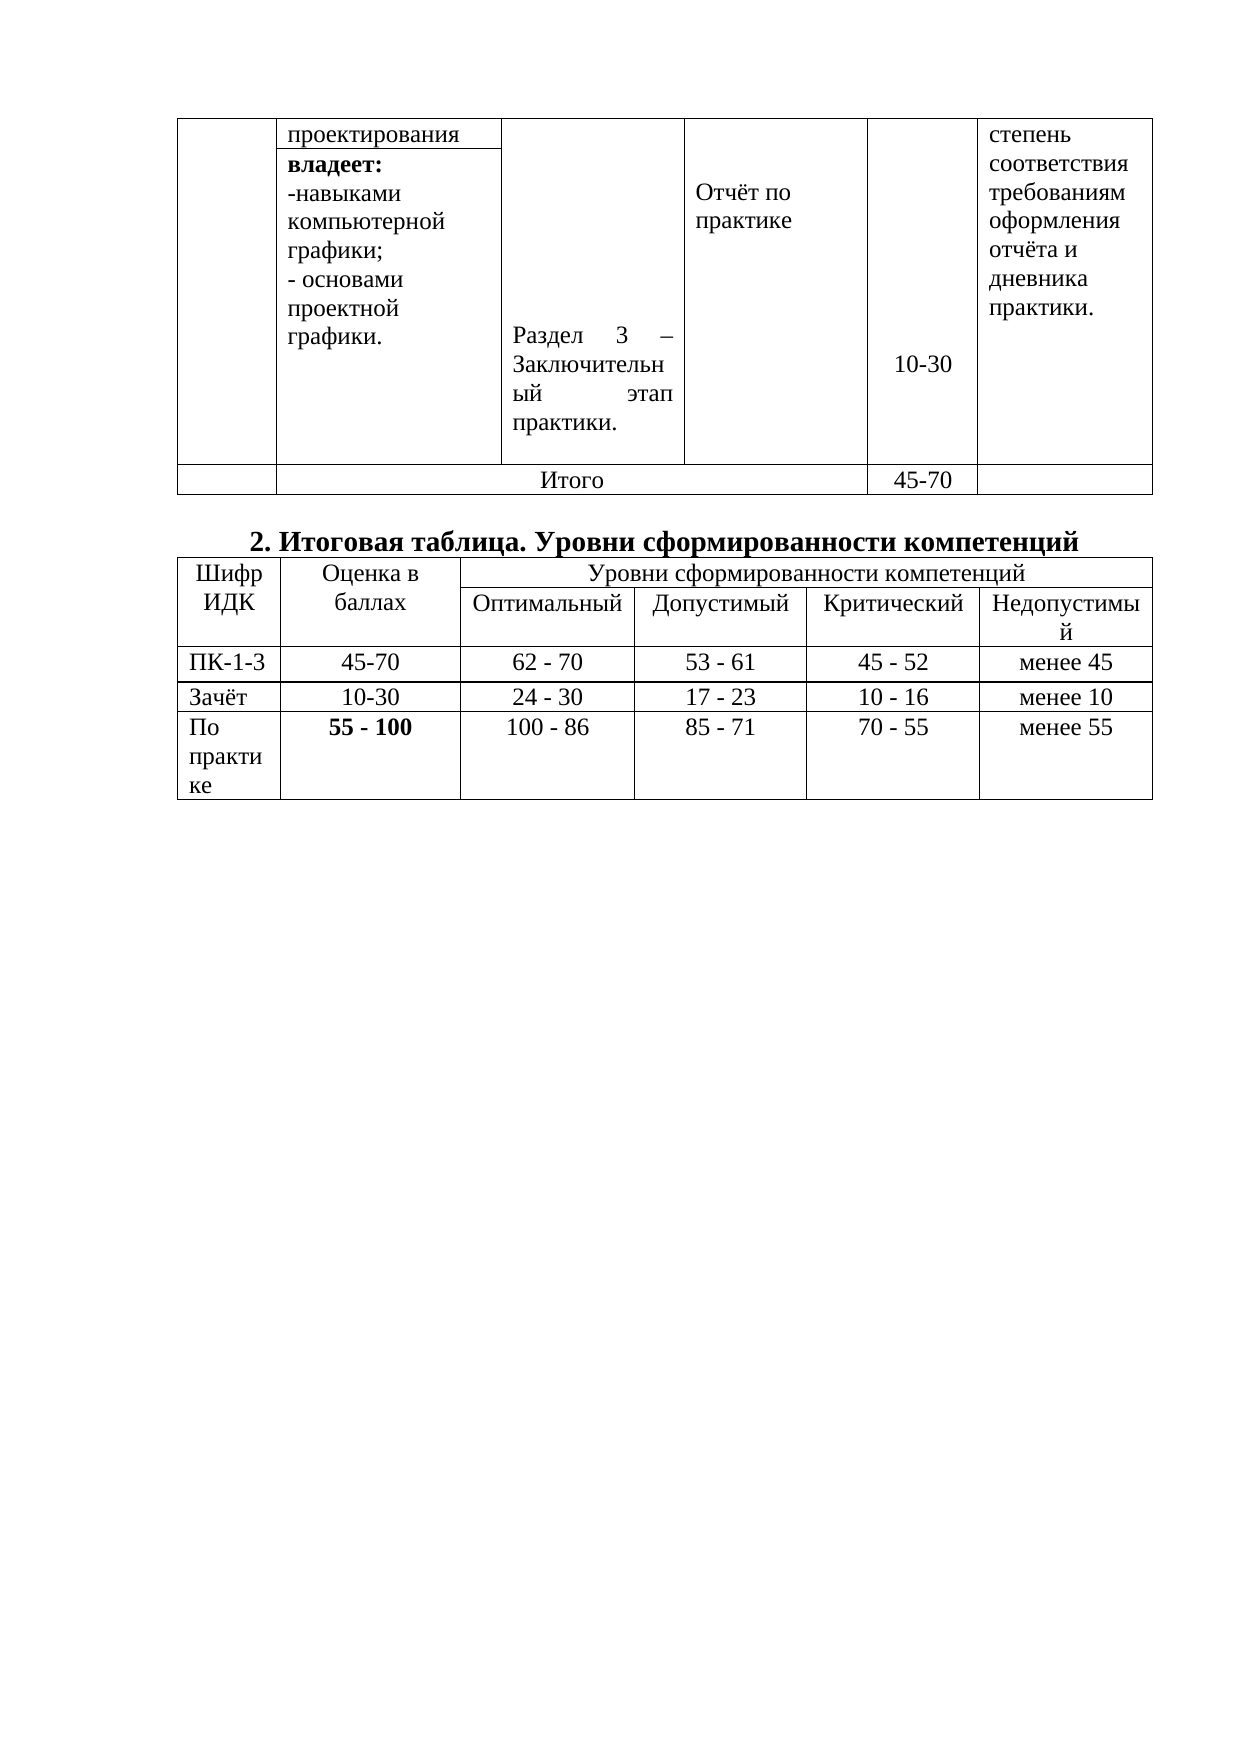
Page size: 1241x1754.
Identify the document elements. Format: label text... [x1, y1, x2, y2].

table_cell [178, 465, 276, 494]
table_cell 100 - 86 [461, 712, 634, 798]
table_cell Итого [277, 465, 867, 494]
table_cell Зачёт [178, 683, 280, 711]
table_cell 45-70 [281, 647, 460, 681]
table_cell менее 10 [980, 683, 1152, 711]
table_cell 10-30 [281, 683, 460, 711]
table_cell владеет: -навыками компьютерной графики; - основами проектной графики. [277, 149, 501, 464]
table_cell [978, 465, 1152, 494]
table_header Уровни сформированности компетенций [461, 558, 1152, 587]
table_cell менее 45 [980, 647, 1152, 681]
table_cell По практике [178, 712, 280, 798]
table_cell 45-70 [868, 465, 977, 494]
table_cell 70 - 55 [807, 712, 979, 798]
table_cell 62 - 70 [461, 647, 634, 681]
table_cell менее 55 [980, 712, 1152, 798]
table_cell Недопустимый [980, 588, 1152, 646]
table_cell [277, 119, 501, 148]
text 2. Итоговая таблица. Уровни сформированности компетенций [177, 524, 1152, 557]
table_cell Оптимальный [461, 588, 634, 646]
table_header Оценка в баллах [281, 558, 460, 646]
table_cell 55 - 100 [281, 712, 460, 798]
table_header Шифр ИДК [178, 558, 280, 646]
table_cell 24 - 30 [461, 683, 634, 711]
table_cell Допустимый [635, 588, 806, 646]
table_cell ПК-1-3 [178, 647, 280, 681]
table_cell 45 - 52 [807, 647, 979, 681]
table_cell 10 - 16 [807, 683, 979, 711]
table_cell Критический [807, 588, 979, 646]
table_cell 85 - 71 [635, 712, 806, 798]
table_cell 53 - 61 [635, 647, 806, 681]
table_cell 17 - 23 [635, 683, 806, 711]
